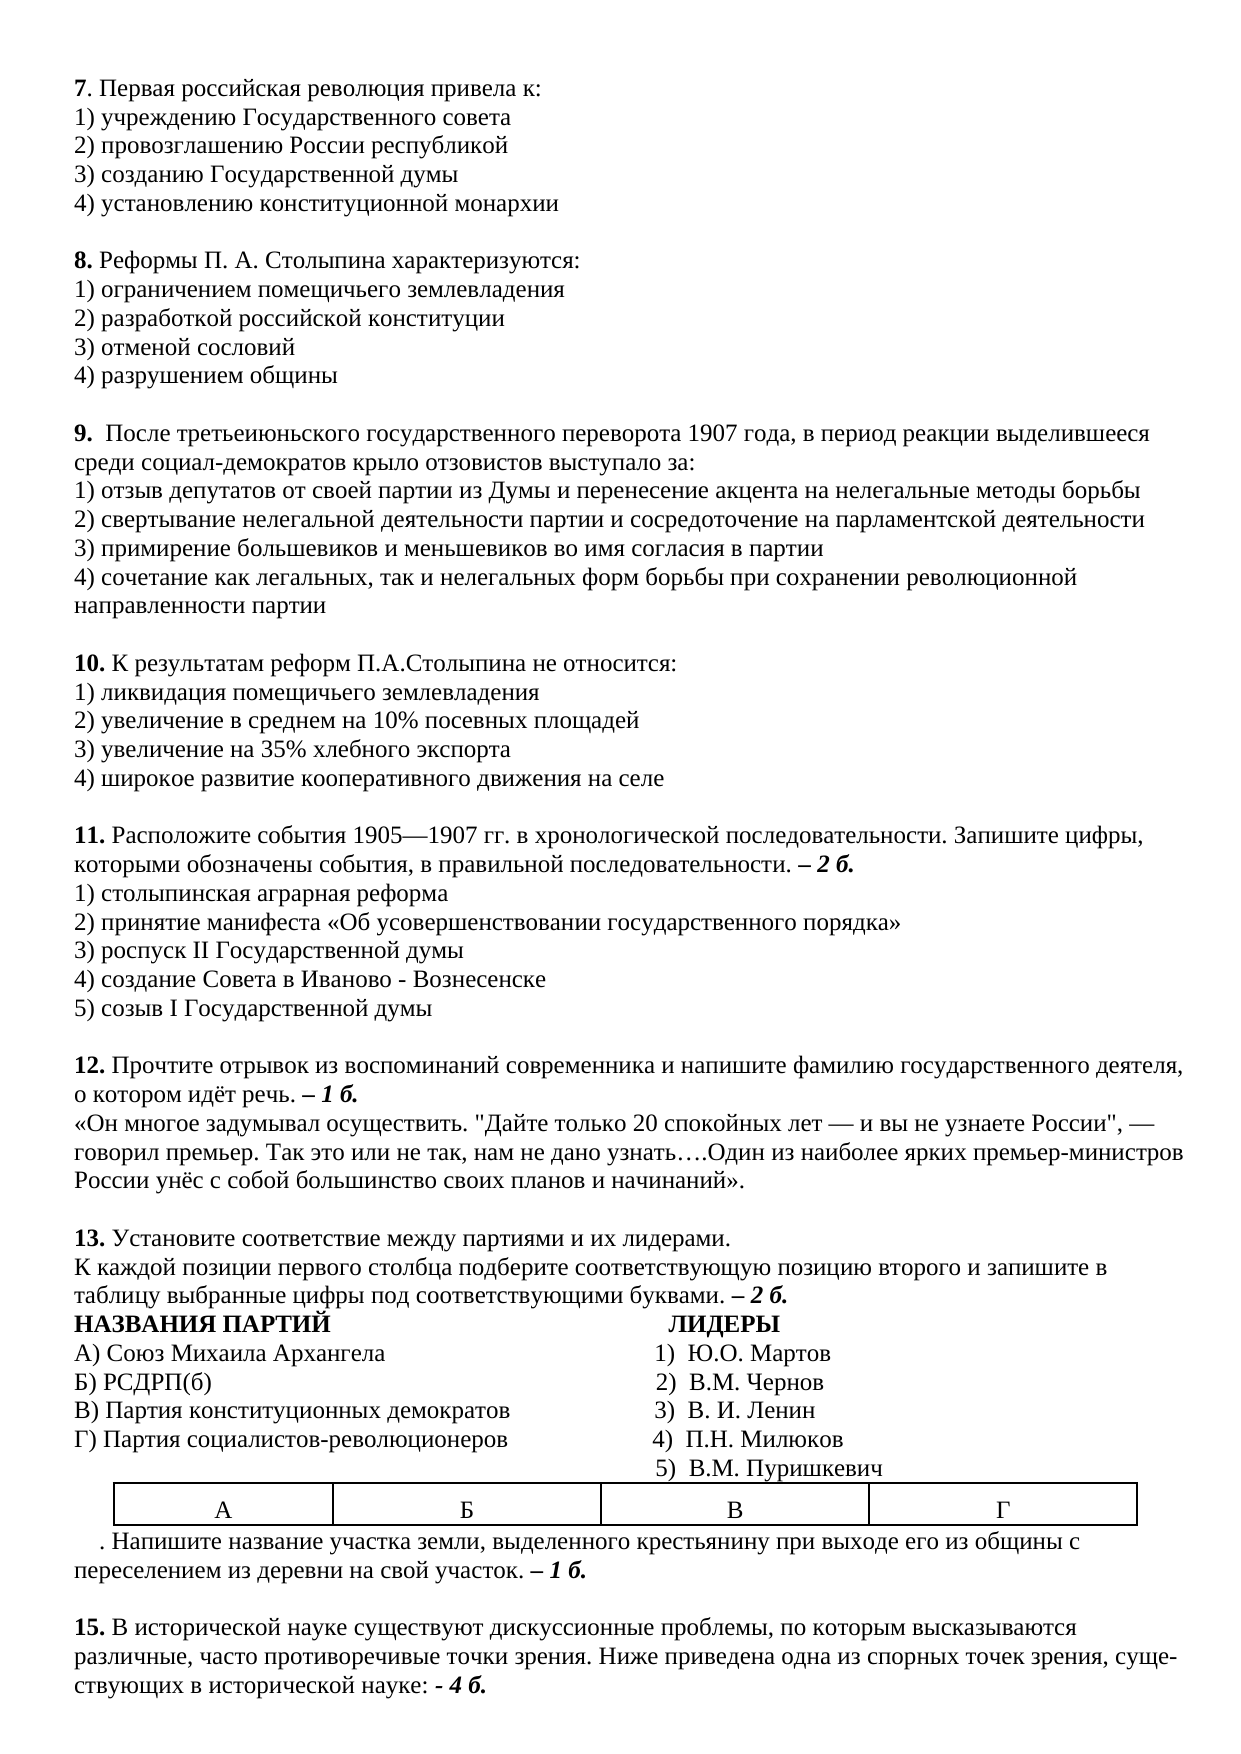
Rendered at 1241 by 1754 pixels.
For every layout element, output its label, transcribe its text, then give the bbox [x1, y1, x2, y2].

text «Он многое задумывал осуществить. "Дайте только 20 спокойных лет — и вы не узнаете России", — говорил премьер. Так это или не так, нам не дано узнать….Один из наиболее ярких премьер-министров России унёс с собой большинство своих планов и начинаний». [74, 1108, 1196, 1194]
text Г) Партия социалистов-революционеров 4) П.Н. Милюков [74, 1424, 1196, 1453]
text 4) широкое развитие кооперативного движения на селе [74, 763, 1196, 792]
text 15. В исторической науке существуют дискуссионные проблемы, по которым высказываются различные, часто противоречивые точки зрения. Ниже приведена одна из спорных точек зрения, существующих в исторической науке: - 4 б. [74, 1612, 1196, 1699]
text 14. Напишите название участка земли, выделенного крестьянину при выходе его из общины с переселением из деревни на свой участок. – 1 б. [74, 1526, 1196, 1584]
text 2) разработкой российской конституции [74, 303, 1196, 332]
text 4) разрушением общины [74, 361, 1196, 389]
text НАЗВАНИЯ ПАРТИЙ ЛИДЕРЫ [74, 1309, 1196, 1338]
text 4) создание Совета в Иваново - Вознесенске [74, 964, 1196, 993]
table_header В [602, 1484, 868, 1524]
text 8. Реформы П. А. Столыпина характеризуются: [74, 246, 1196, 274]
text 10. К результатам реформ П.А.Столыпина не относится: [74, 648, 1196, 677]
text 11. Расположите события 1905—1907 гг. в хронологической последовательности. Запишите цифры, которыми обозначены события, в правильной последовательности. – 2 б. [74, 821, 1196, 878]
text 2) провозглашению России республикой [74, 131, 1196, 159]
text 3) примирение большевиков и меньшевиков во имя согласия в партии [74, 533, 1196, 562]
text 1) ограничением помещичьего землевладения [74, 274, 1196, 303]
text 5) В.М. Пуришкевич [74, 1453, 1196, 1482]
text 3) роспуск II Государственной думы [74, 936, 1196, 964]
text А) Союз Михаила Архангела 1) Ю.О. Мартов [74, 1338, 1196, 1367]
text 2) увеличение в среднем на 10% посевных площадей [74, 706, 1196, 734]
text 2) принятие манифеста «Об усовершенствовании государственного порядка» [74, 907, 1196, 936]
text 4) установлению конституционной монархии [74, 188, 1196, 217]
text 1) учреждению Государственного совета [74, 102, 1196, 131]
text 1) ликвидация помещичьего землевладения [74, 677, 1196, 706]
table_header А [115, 1484, 332, 1524]
text 3) увеличение на 35% хлебного экспорта [74, 734, 1196, 763]
text 9. После третьеиюньского государственного переворота 1907 года, в период реакции выделившееся среди социал-демократов крыло отзовистов выступало за: [74, 418, 1196, 476]
text 2) свертывание нелегальной деятельности партии и сосредоточение на парламентской деятельности [74, 504, 1196, 533]
text 4) сочетание как легальных, так и нелегальных форм борьбы при сохранении революционной направленности партии [74, 562, 1196, 619]
text 13. Установите соответствие между партиями и их лидерами. [74, 1223, 1196, 1252]
text 5) созыв I Государственной думы [74, 993, 1196, 1022]
text 1) столыпинская аграрная реформа [74, 878, 1196, 907]
text 12. Прочтите отрывок из воспоминаний современника и напишите фамилию государственного деятеля, о котором идёт речь. – 1 б. [74, 1051, 1196, 1108]
text В) Партия конституционных демократов 3) В. И. Ленин [74, 1396, 1196, 1424]
text К каждой позиции первого столбца подберите соответствующую позицию второго и запишите в таблицу выбранные цифры под соответствующими буквами. – 2 б. [74, 1252, 1196, 1309]
table_header Б [334, 1484, 600, 1524]
text Б) РСДРП(б) 2) В.М. Чернов [74, 1367, 1196, 1396]
table_header Г [870, 1484, 1136, 1524]
text 7. Первая российская революция привела к: [74, 73, 1196, 102]
text 3) созданию Государственной думы [74, 159, 1196, 188]
text 3) отменой сословий [74, 332, 1196, 361]
text 1) отзыв депутатов от своей партии из Думы и перенесение акцента на нелегальные методы борьбы [74, 476, 1196, 504]
